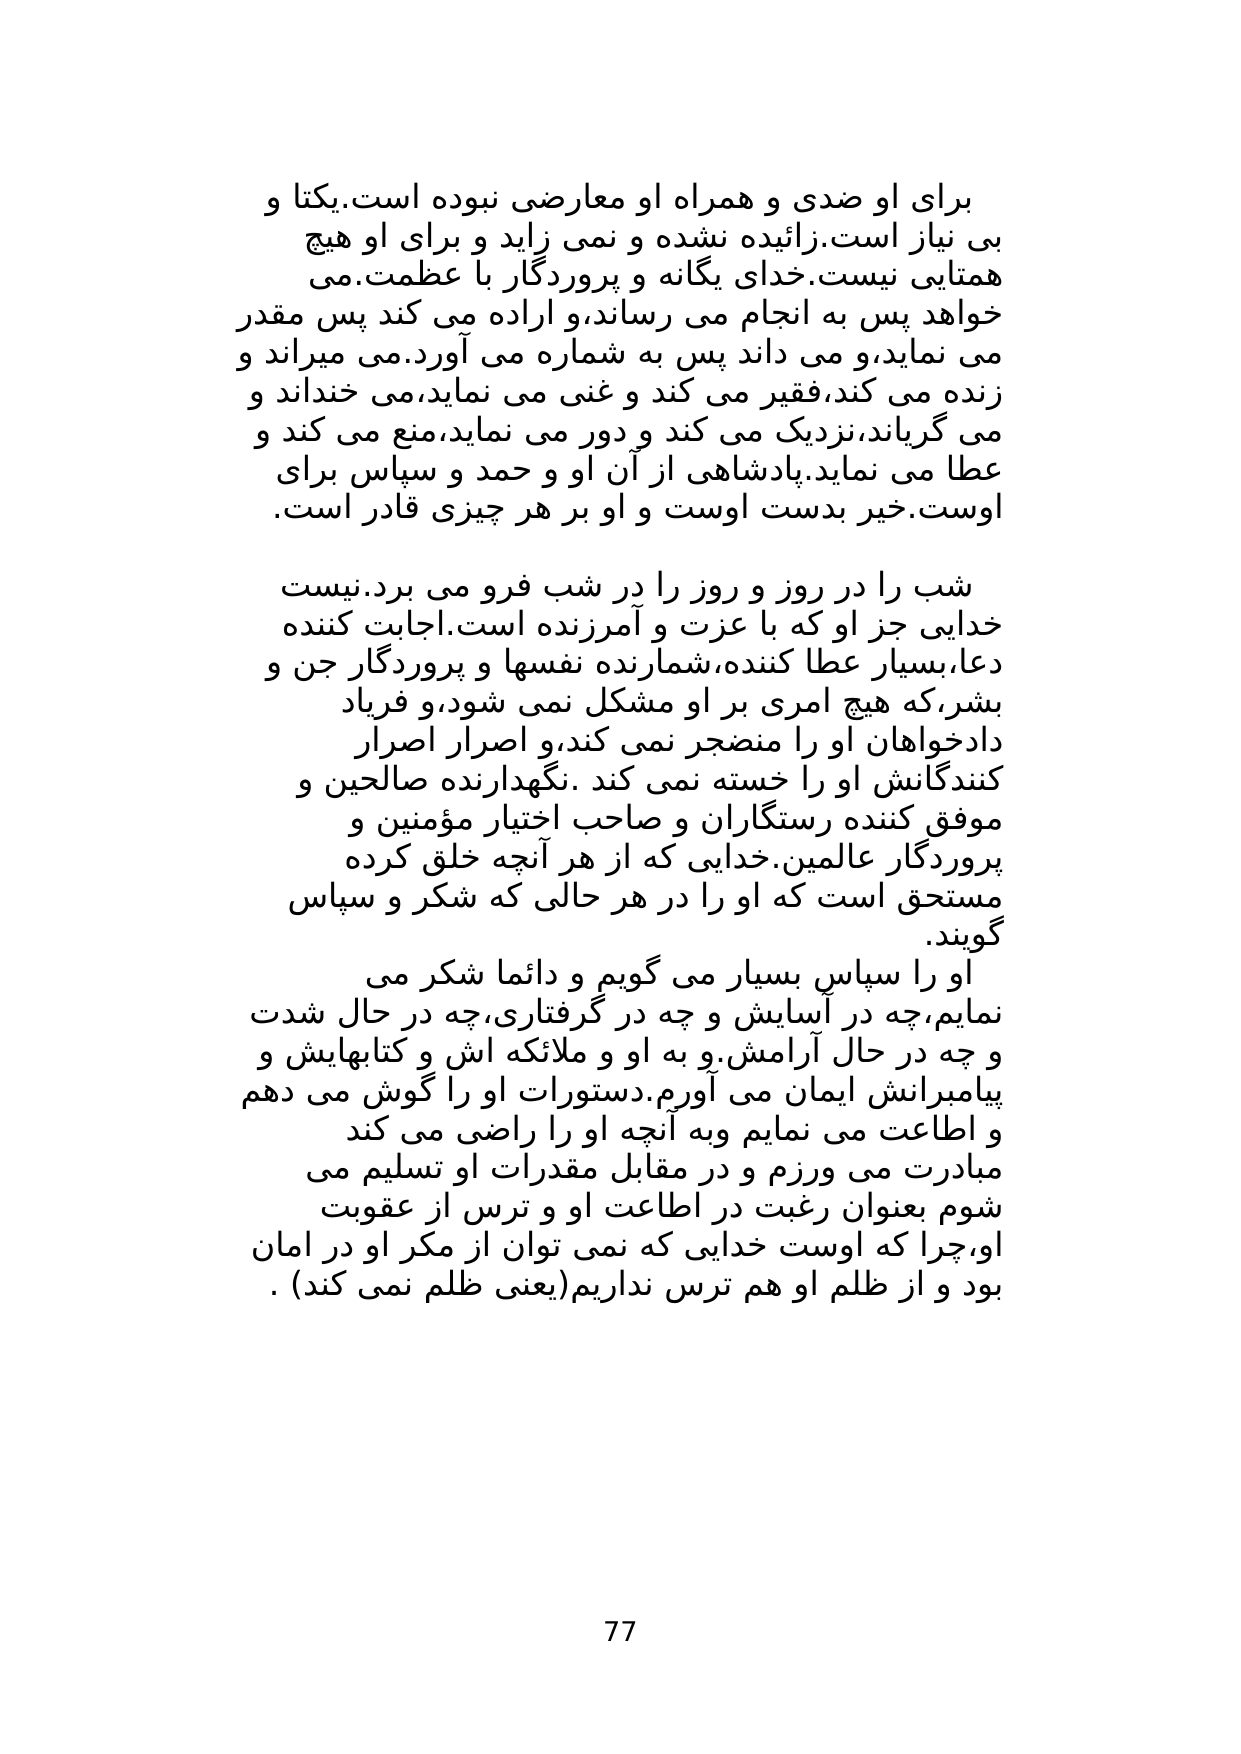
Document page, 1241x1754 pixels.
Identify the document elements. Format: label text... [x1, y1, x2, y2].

text شب را در روز و روز را در شب فرو می برد.نیست خدایی جز او که با عزت و آمرزنده است.اجابت کننده دعا،بسیار عطا کننده،شمارنده نفسها و پروردگار جن و بشر،که هیچ امری بر او مشکل نمی شود،و فریاد دادخواهان او را منضجر نمی کند،و اصرار اصرار کنندگانش او را خسته نمی کند .نگهدارنده صالحین و موفق کننده رستگاران و صاحب اختیار مؤمنین و پروردگار عالمین.خدایی که از هر آنچه خلق کرده مستحق است که او را در هر حالی که شکر و سپاس گویند. [236, 565, 1004, 954]
text برای او ضدی و همراه او معارضی نبوده است.یکتا و بی نیاز است.زائیده نشده و نمی زاید و برای او هیچ همتایی نیست.خدای یگانه و پروردگار با عظمت.می خواهد پس به انجام می رساند،و اراده می کند پس مقدر می نماید،و می داند پس به شماره می آورد.می میراند و زنده می کند،فقیر می کند و غنی می نماید،می خنداند و می گریاند،نزدیک می کند و دور می نماید،منع می کند و عطا می نماید.پادشاهی از آن او و حمد و سپاس برای اوست.خیر بدست اوست و او بر هر چیزی قادر است. [236, 177, 1004, 527]
text او را سپاس بسیار می گویم و دائما شکر می نمایم،چه در آسایش و چه در گرفتاری،چه در حال شدت و چه در حال آرامش.و به او و ملائکه اش و کتابهایش و پیامبرانش ایمان می آورم.دستورات او را گوش می دهم و اطاعت می نمایم وبه آنچه او را راضی می کند مبادرت می ورزم و در مقابل مقدرات او تسلیم می شوم بعنوان رغبت در اطاعت او و ترس از عقوبت او،چرا که اوست خدایی که نمی توان از مکر او در امان بود و از ظلم او هم ترس نداریم(یعنی ظلم نمی کند) . [236, 954, 1004, 1303]
